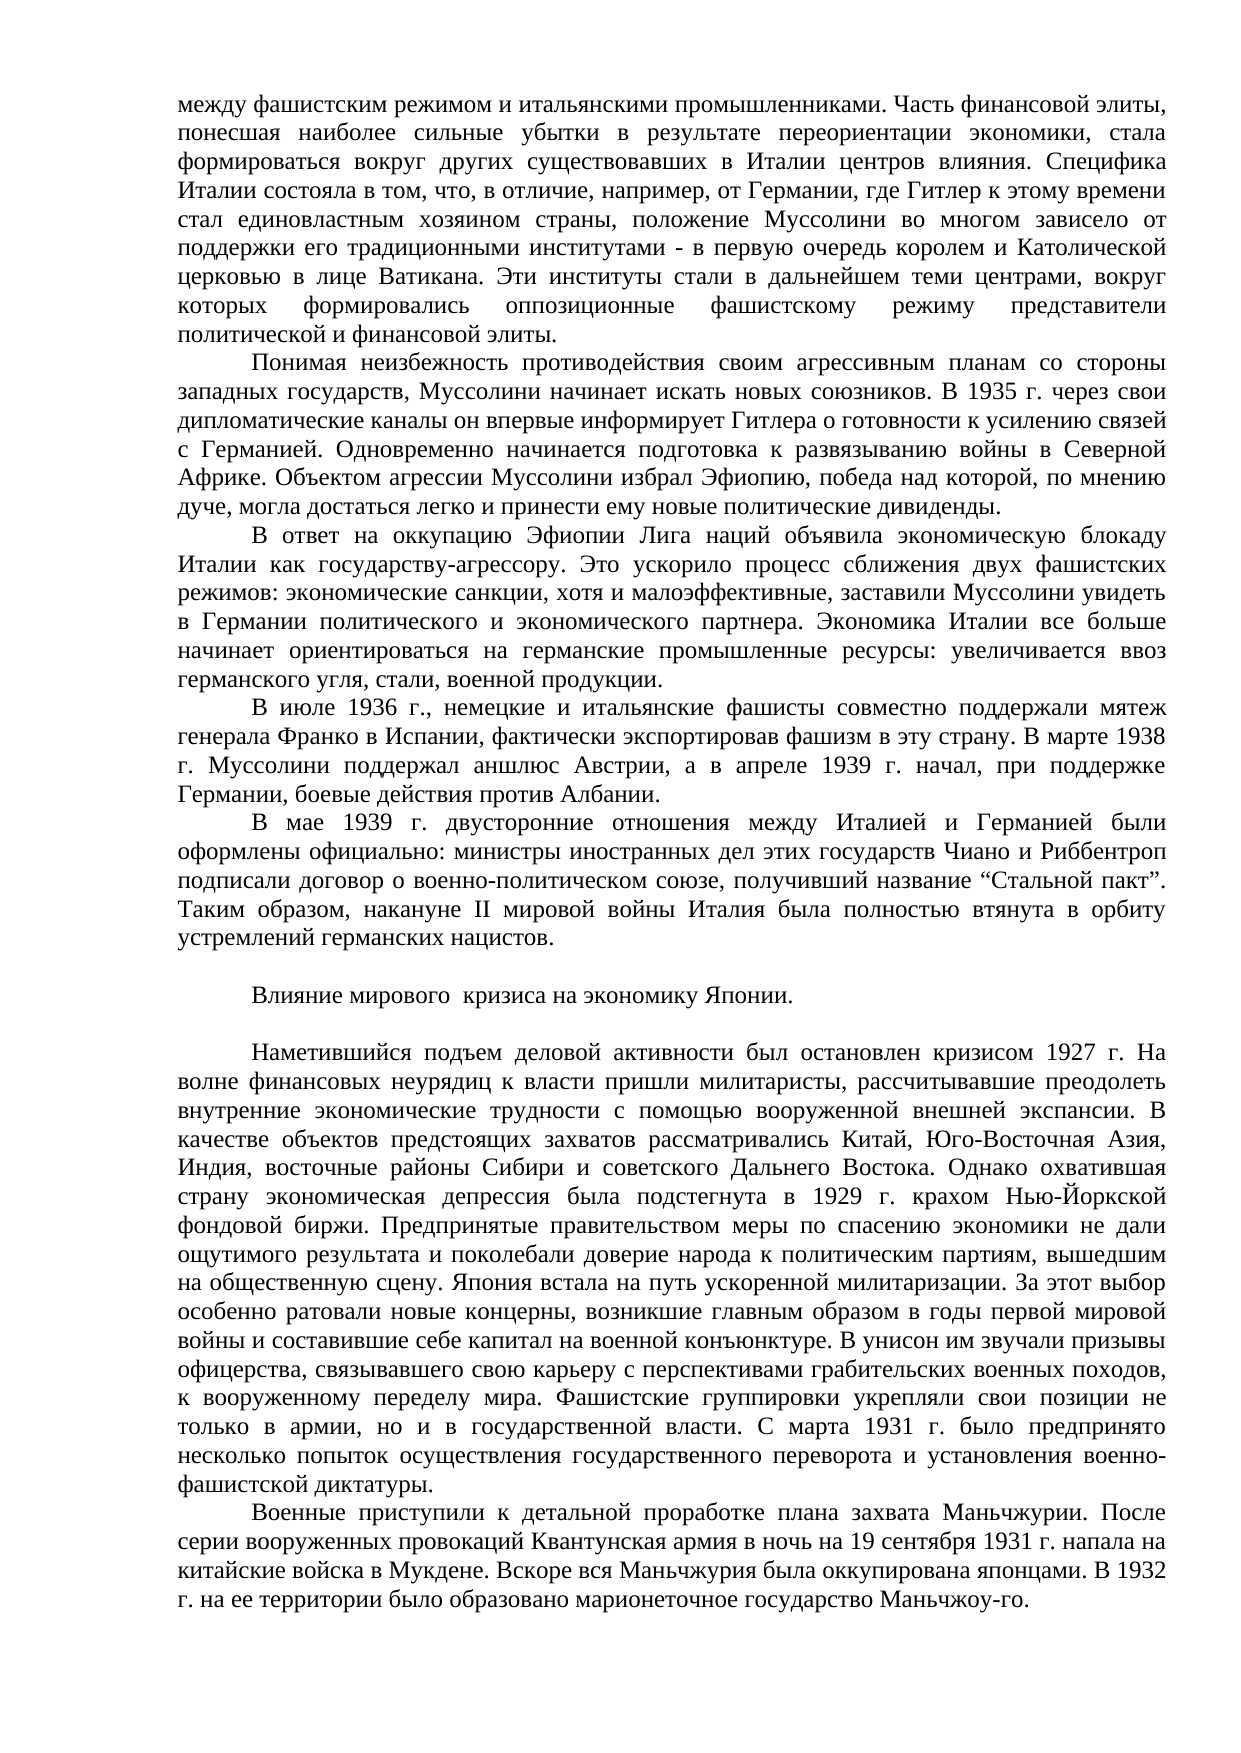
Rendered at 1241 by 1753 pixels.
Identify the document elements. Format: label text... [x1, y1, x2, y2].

text Военные приступили к детальной проработке плана захвата Маньчжурии. После серии вооруженных провокаций Квантунская армия в ночь на 19 сентября 1931 г. напала на китайские войска в Мукдене. Вскоре вся Маньчжурия была оккупирована японцами. В 1932 г. на ее территории было образовано марионеточное государство Маньчжоу-го. [177, 1497, 1167, 1612]
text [177, 89, 1167, 347]
text В июле 1936 г., немецкие и итальянские фашисты совместно поддержали мятеж генерала Франко в Испании, фактически экспортировав фашизм в эту страну. В марте 1938 г. Муссолини поддержал аншлюс Австрии, а в апреле 1939 г. начал, при поддержке Германии, боевые действия против Албании. [177, 692, 1167, 807]
text В мае 1939 г. двусторонние отношения между Италией и Германией были оформлены официально: министры иностранных дел этих государств Чиано и Риббентроп подписали договор о военно-политическом союзе, получивший название “Стальной пакт”. Таким образом, накануне II мировой войны Италия была полностью втянута в орбиту устремлений германских нацистов. [177, 807, 1167, 951]
text В ответ на оккупацию Эфиопии Лига наций объявила экономическую блокаду Италии как государству-агрессору. Это ускорило процесс сближения двух фашистских режимов: экономические санкции, хотя и малоэффективные, заставили Муссолини увидеть в Германии политического и экономического партнера. Экономика Италии все больше начинает ориентироваться на германские промышленные ресурсы: увеличивается ввоз германского угля, стали, военной продукции. [177, 520, 1167, 692]
text Наметившийся подъем деловой активности был остановлен кризисом 1927 г. На волне финансовых неурядиц к власти пришли милитаристы, рассчитывавшие преодолеть внутренние экономические трудности с помощью вооруженной внешней экспансии. В качестве объектов предстоящих захватов рассматривались Китай, Юго-Восточная Азия, Индия, восточные районы Сибири и советского Дальнего Востока. Однако охватившая страну экономическая депрессия была подстегнута в 1929 г. крахом Нью-Йоркской фондовой биржи. Предпринятые правительством меры по спасению экономики не дали ощутимого результата и поколебали доверие народа к политическим партиям, вышедшим на общественную сцену. Япония встала на путь ускоренной милитаризации. За этот выбор особенно ратовали новые концерны, возникшие главным образом в годы первой мировой войны и составившие себе капитал на военной конъюнктуре. В унисон им звучали призывы офицерства, связывавшего свою карьеру с перспективами грабительских военных походов, к вооруженному переделу мира. Фашистские группировки укрепляли свои позиции не только в армии, но и в государственной власти. С марта 1931 г. было предпринято несколько попыток осуществления государственного переворота и установления военно-фашистской диктатуры. [177, 1037, 1167, 1497]
text Влияние мирового кризиса на экономику Японии. [177, 980, 1167, 1009]
text Понимая неизбежность противодействия своим агрессивным планам со стороны западных государств, Муссолини начинает искать новых союзников. В 1935 г. через свои дипломатические каналы он впервые информирует Гитлера о готовности к усилению связей с Германией. Одновременно начинается подготовка к развязыванию войны в Северной Африке. Объектом агрессии Муссолини избрал Эфиопию, победа над которой, по мнению дуче, могла достаться легко и принести ему новые политические дивиденды. [177, 347, 1167, 520]
